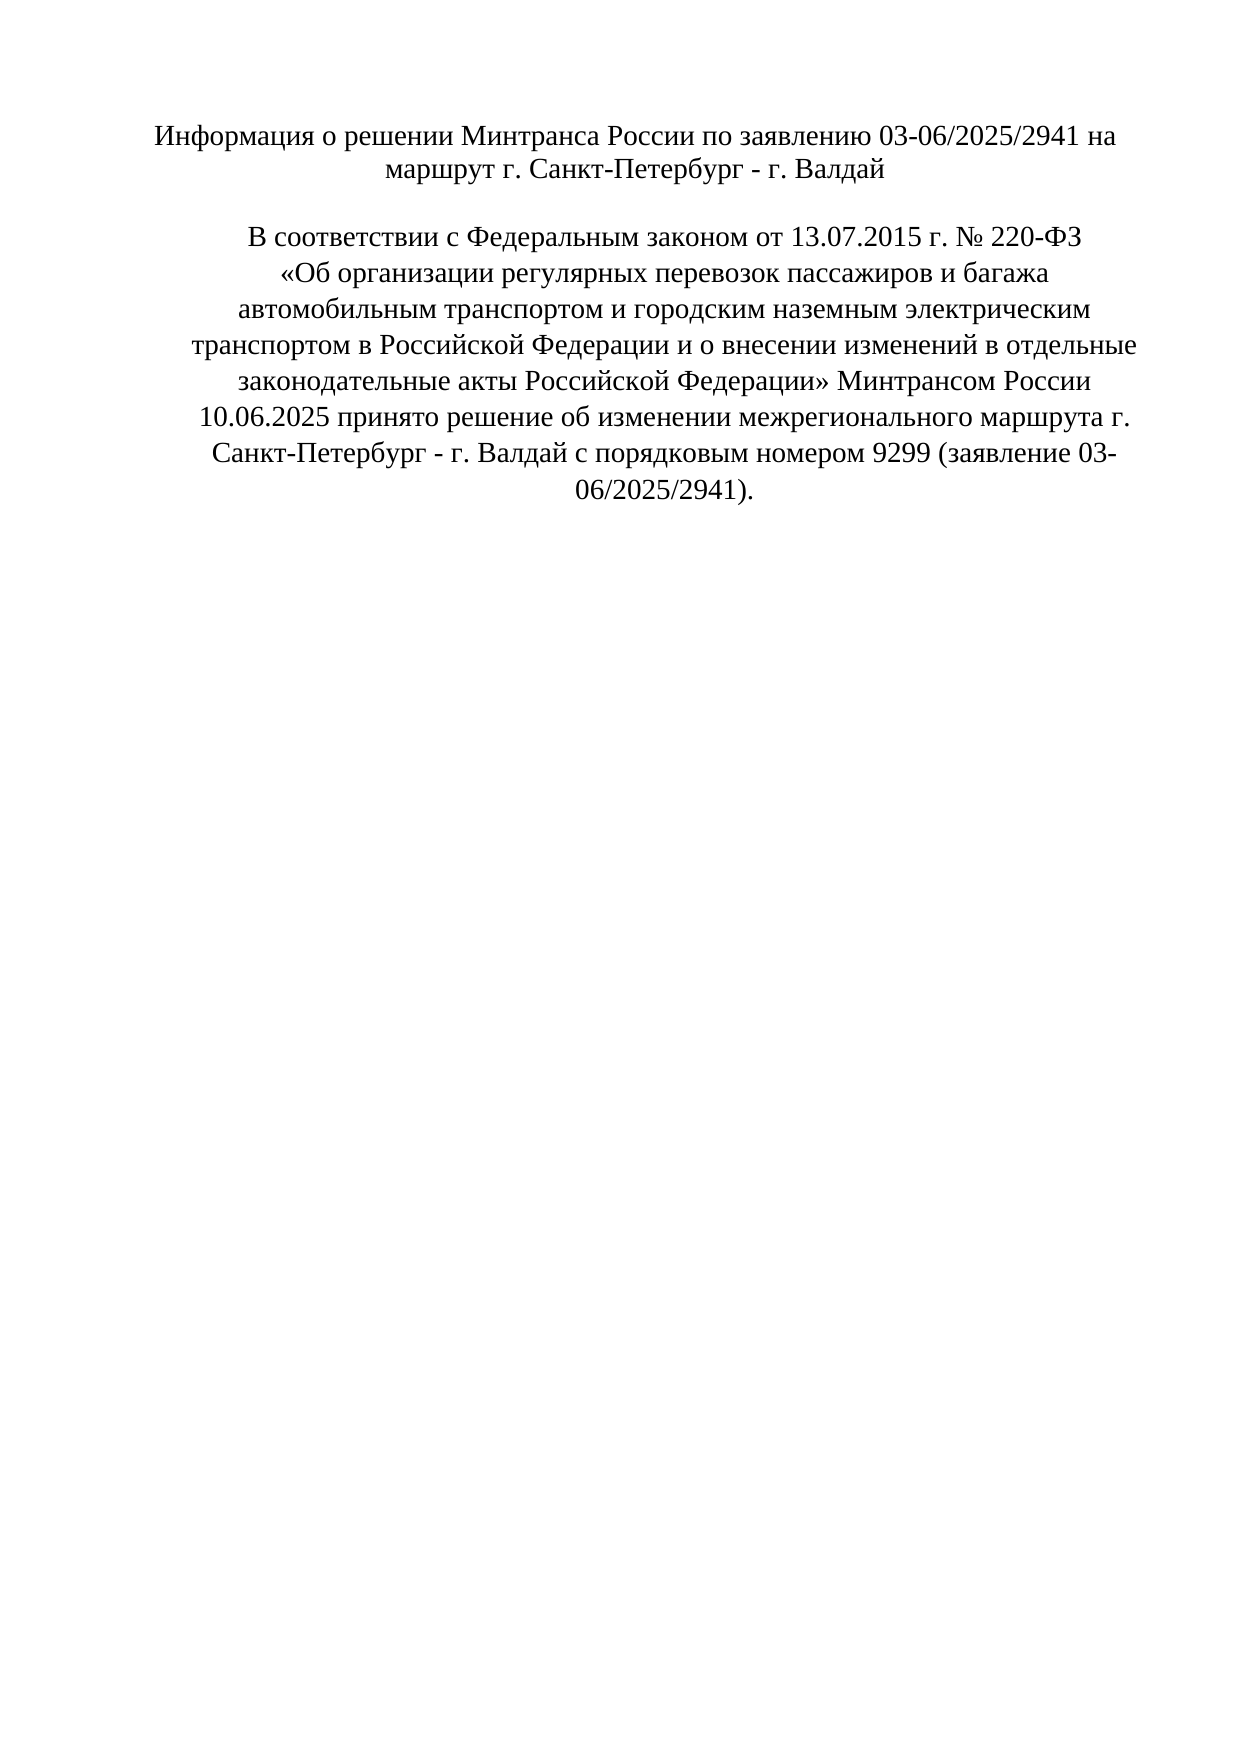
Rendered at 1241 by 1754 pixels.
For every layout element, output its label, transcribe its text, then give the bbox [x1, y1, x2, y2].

text Информация о решении Минтранса России по заявлению 03-06/2025/2941 на маршрут г. Санкт-Петербург - г. Валдай [118, 118, 1152, 185]
text В соответствии с Федеральным законом от 13.07.2015 г. № 220-ФЗ «Об организации регулярных перевозок пассажиров и багажа автомобильным транспортом и городским наземным электрическим транспортом в Российской Федерации и о внесении изменений в отдельные законодательные акты Российской Федерации» Минтрансом России 10.06.2025 принято решение об изменении межрегионального маршрута г. Санкт-Петербург - г. Валдай с порядковым номером 9299 (заявление 03-06/2025/2941). [177, 219, 1152, 505]
